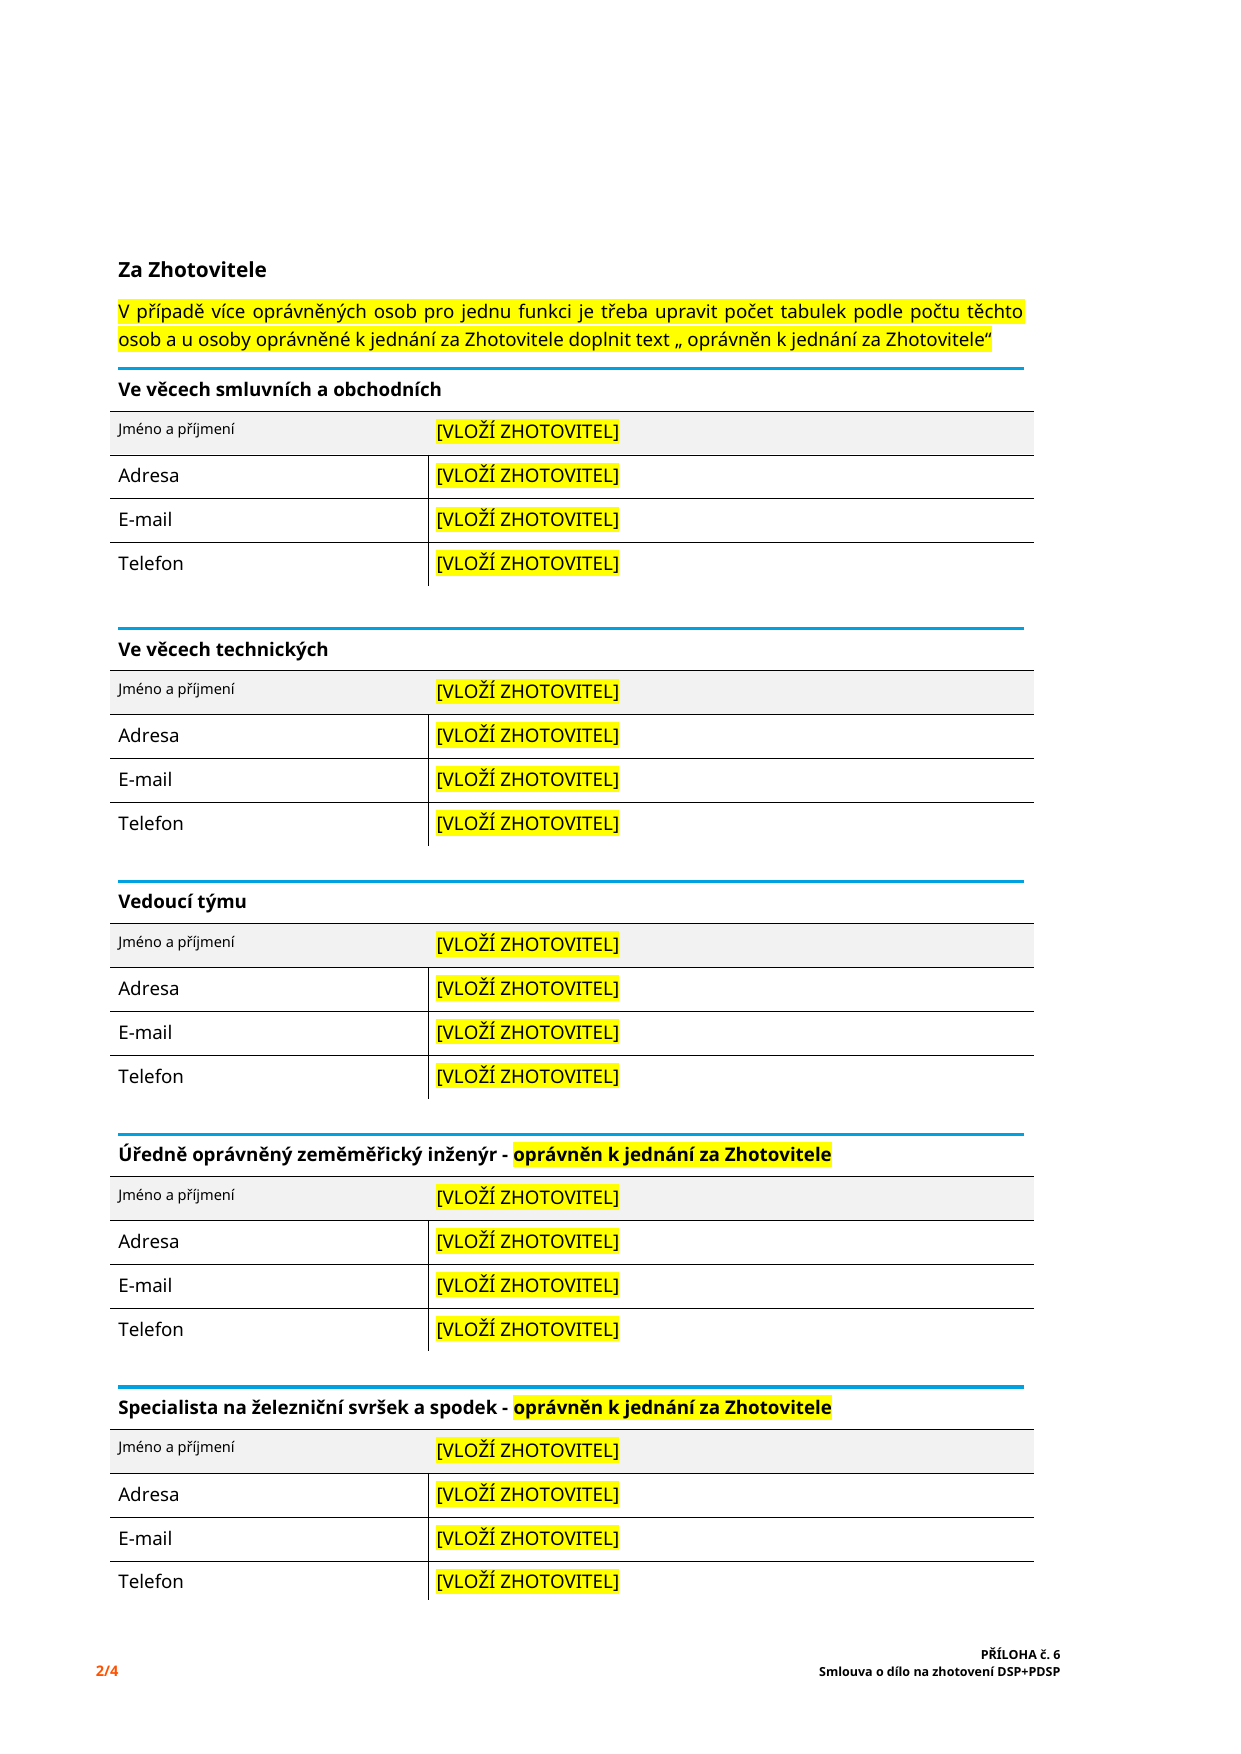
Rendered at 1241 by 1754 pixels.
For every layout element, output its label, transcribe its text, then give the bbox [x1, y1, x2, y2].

table_cell Telefon [110, 1309, 428, 1351]
table_header Jméno a příjmení [110, 412, 428, 454]
table_cell [VLOŽÍ ZHOTOVITEL] [429, 499, 1034, 542]
text Za Zhotovitele [118, 255, 1024, 283]
text Ve věcech technických [118, 630, 1024, 661]
table_header [VLOŽÍ ZHOTOVITEL] [428, 671, 1034, 714]
table_cell E-mail [110, 759, 428, 802]
table_cell [VLOŽÍ ZHOTOVITEL] [429, 1309, 1034, 1351]
text Vedoucí týmu [118, 883, 1024, 914]
table_cell Adresa [110, 1221, 428, 1264]
table_cell Adresa [110, 715, 428, 758]
table_cell Adresa [110, 1474, 428, 1517]
table_cell Telefon [110, 1056, 428, 1098]
table_header [VLOŽÍ ZHOTOVITEL] [428, 412, 1034, 454]
text V případě více oprávněných osob pro jednu funkci je třeba upravit počet tabulek podle počtu těchto osob a u osoby oprávněné k jednání za Zhotovitele doplnit text „ oprávněn k jednání za Zhotovitele“ [118, 324, 1024, 352]
table_cell Adresa [110, 456, 428, 498]
table_cell [VLOŽÍ ZHOTOVITEL] [429, 968, 1034, 1011]
table_cell E-mail [110, 1265, 428, 1308]
table_cell [VLOŽÍ ZHOTOVITEL] [429, 1265, 1034, 1308]
table_cell Telefon [110, 543, 428, 586]
table_header [VLOŽÍ ZHOTOVITEL] [428, 924, 1034, 967]
table_cell [VLOŽÍ ZHOTOVITEL] [429, 715, 1034, 758]
text Specialista na železniční svršek a spodek - oprávněn k jednání za Zhotovitele [118, 1389, 1024, 1420]
table_header Jméno a příjmení [110, 671, 428, 714]
table_cell [VLOŽÍ ZHOTOVITEL] [429, 1518, 1034, 1561]
table_cell [VLOŽÍ ZHOTOVITEL] [429, 759, 1034, 802]
table_cell [VLOŽÍ ZHOTOVITEL] [429, 1056, 1034, 1098]
table_header [VLOŽÍ ZHOTOVITEL] [428, 1177, 1034, 1220]
table_cell [VLOŽÍ ZHOTOVITEL] [429, 1012, 1034, 1055]
table_cell E-mail [110, 499, 428, 542]
table_header Jméno a příjmení [110, 1430, 428, 1473]
table_header Jméno a příjmení [110, 924, 428, 967]
table_cell [VLOŽÍ ZHOTOVITEL] [429, 803, 1034, 846]
text Ve věcech smluvních a obchodních [118, 370, 1024, 402]
table_cell Telefon [110, 1562, 428, 1600]
table_cell [VLOŽÍ ZHOTOVITEL] [429, 1562, 1034, 1600]
table_cell [VLOŽÍ ZHOTOVITEL] [429, 456, 1034, 498]
table_cell [VLOŽÍ ZHOTOVITEL] [429, 1474, 1034, 1517]
table_cell [VLOŽÍ ZHOTOVITEL] [429, 1221, 1034, 1264]
table_header Jméno a příjmení [110, 1177, 428, 1220]
table_cell Telefon [110, 803, 428, 846]
table_header [VLOŽÍ ZHOTOVITEL] [428, 1430, 1034, 1473]
table_cell E-mail [110, 1012, 428, 1055]
text Úředně oprávněný zeměměřický inženýr - oprávněn k jednání za Zhotovitele [118, 1136, 1024, 1167]
table_cell Adresa [110, 968, 428, 1011]
table_cell [VLOŽÍ ZHOTOVITEL] [429, 543, 1034, 586]
table_cell E-mail [110, 1518, 428, 1561]
